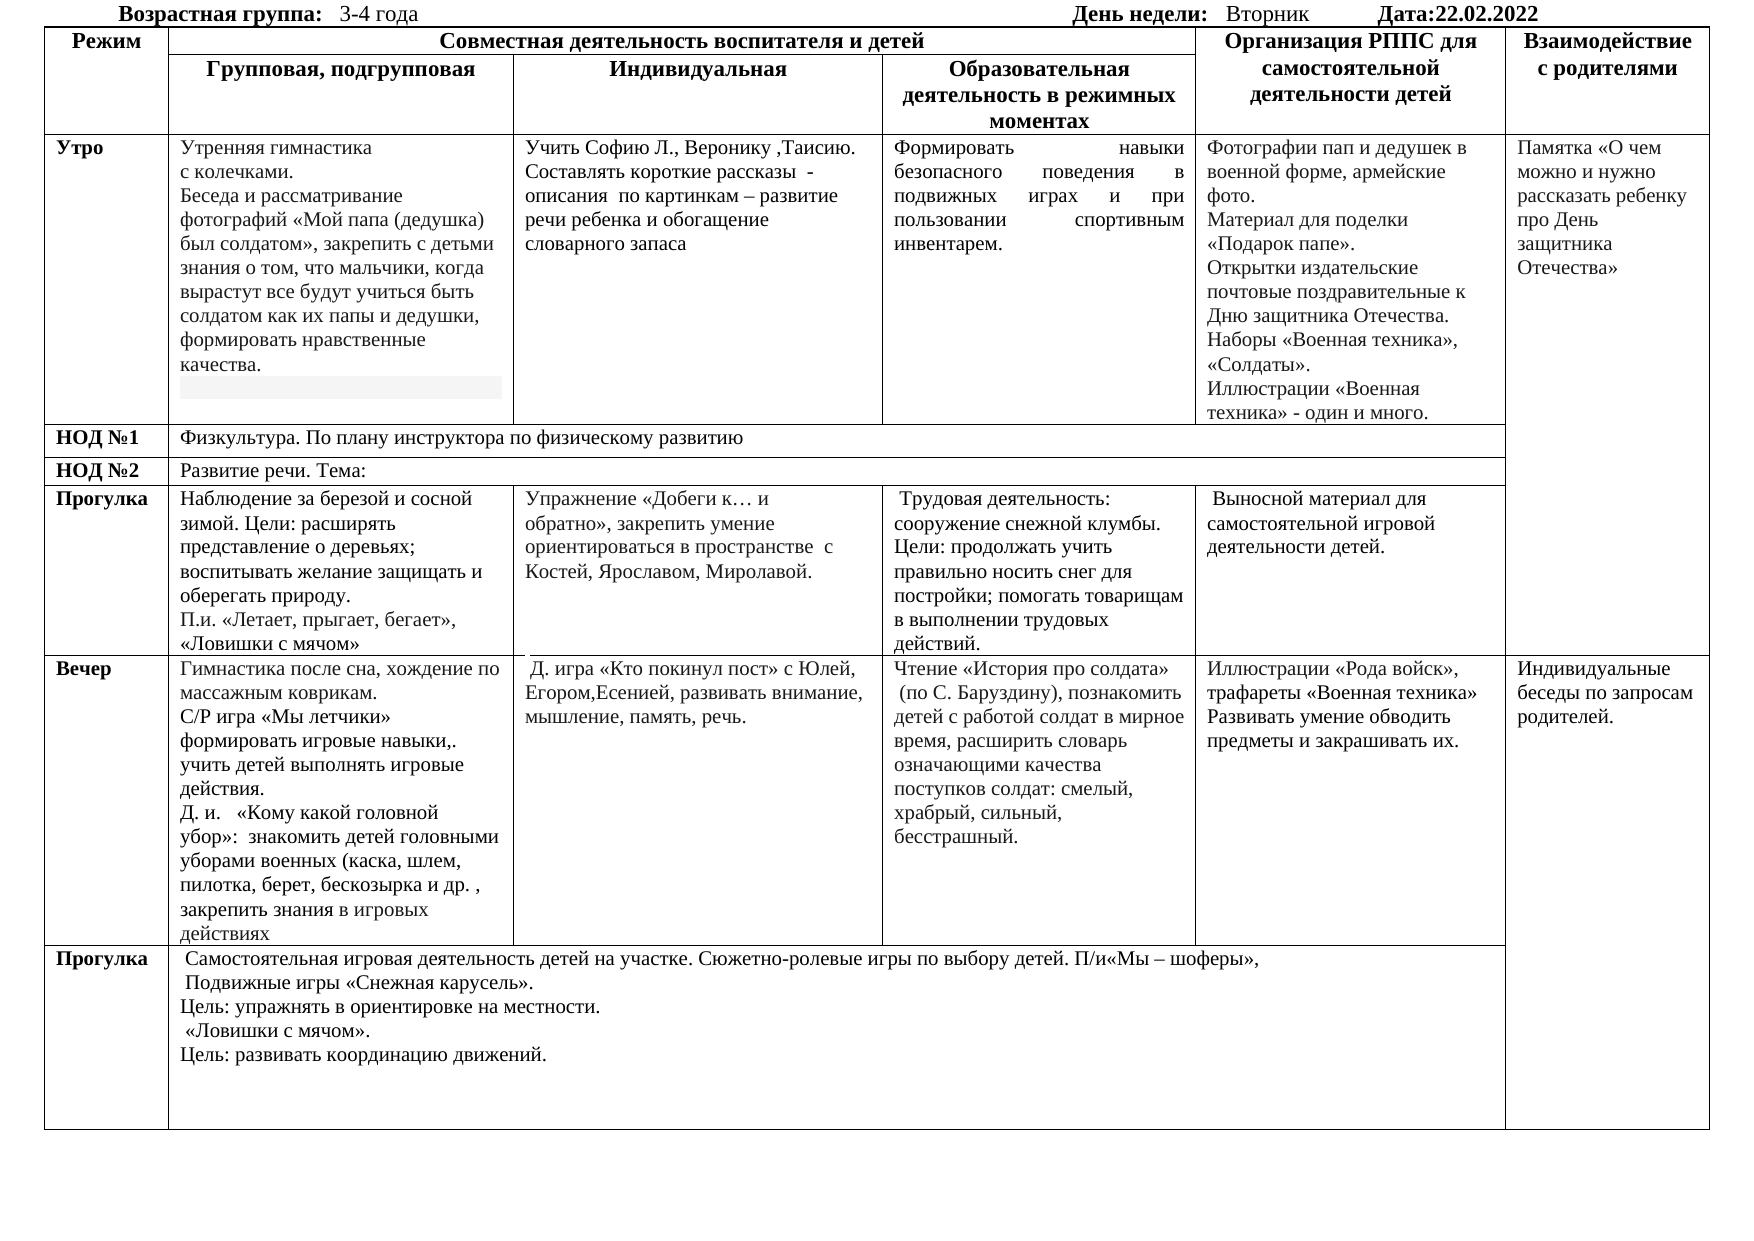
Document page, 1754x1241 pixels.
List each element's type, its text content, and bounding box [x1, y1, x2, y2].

table_cell НОД №2 [45, 458, 168, 485]
table_header Совместная деятельность воспитателя и детей [169, 28, 1195, 54]
table_cell Индивидуальные беседы по запросам родителей. [1506, 656, 1709, 1129]
table_cell Учить Софию Л., Веронику ,Таисию. Составлять короткие рассказы - описания по картинкам – развитие речи ребенка и обогащение словарного запаса [514, 135, 882, 424]
table_cell Групповая, подгрупповая [169, 55, 513, 134]
table_cell Д. игра «Кто покинул пост» с Юлей, Егором,Есенией, развивать внимание, мышление, память, речь. [514, 656, 882, 944]
table_header Взаимодействие с родителями [1506, 28, 1709, 134]
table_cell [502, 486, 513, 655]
table_cell Гимнастика после сна, хождение по массажным коврикам. С/Р игра «Мы летчики» формировать игровые навыки,. учить детей выполнять игровые действия. Д. и. «Кому какой головной убор»: знакомить детей головными уборами военных (каска, шлем, пилотка, берет, бескозырка и др. , закрепить знания в игровых действиях [169, 656, 513, 944]
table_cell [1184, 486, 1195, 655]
table_cell Утренняя гимнастика с колечками. Беседа и рассматривание фотографий «Мой папа (дедушка) был солдатом», закрепить с детьми знания о том, что мальчики, когда вырастут все будут учиться быть солдатом как их папы и дедушки, формировать нравственные качества. [169, 135, 513, 424]
table_cell Физкультура. По плану инструктора по физическому развитию [169, 425, 1505, 457]
table_cell Памятка «О чем можно и нужно рассказать ребенку про День защитника Отечества» [1506, 135, 1709, 655]
table_cell Вечер [45, 656, 168, 944]
table_cell Развитие речи. Тема: [169, 458, 1505, 485]
table_cell Прогулка [45, 946, 168, 1129]
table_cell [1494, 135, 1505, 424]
text Возрастная группа: 3-4 года День недели: Вторник Дата:22.02.2022 [118, 0, 1636, 26]
table_header Организация РППС для самостоятельной деятельности детей [1196, 28, 1505, 134]
table_cell Самостоятельная игровая деятельность детей на участке. Сюжетно-ролевые игры по выбору детей. П/и«Мы – шоферы», Подвижные игры «Снежная карусель». Цель: упражнять в ориентировке на местности. «Ловишки с мячом». Цель: развивать координацию движений. [169, 946, 1505, 1129]
table_cell Выносной материал для самостоятельной игровой деятельности детей. [1196, 486, 1505, 655]
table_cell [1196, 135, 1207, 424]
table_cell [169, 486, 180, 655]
table_cell Иллюстрации «Рода войск», трафареты «Военная техника» Развивать умение обводить предметы и закрашивать их. [1196, 656, 1505, 944]
table_cell Утро [45, 135, 168, 424]
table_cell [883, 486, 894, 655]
table_cell Индивидуальная [514, 55, 882, 134]
table_cell Чтение «История про солдата» (по С. Баруздину), познакомить детей с работой солдат в мирное время, расширить словарь означающими качества поступков солдат: смелый, храбрый, сильный, бесстрашный. [883, 656, 1195, 944]
table_cell Упражнение «Добеги к… и обратно», закрепить умение ориентироваться в пространстве с Костей, Ярославом, Миролавой. [514, 486, 882, 655]
table_cell Прогулка [45, 486, 168, 655]
table_cell Образовательная деятельность в режимных моментах [883, 55, 1195, 134]
table_cell НОД №1 [45, 425, 168, 457]
table_header Режим [45, 28, 168, 134]
table_cell Формировать навыки безопасного поведения в подвижных играх и при пользовании спортивным инвентарем. [883, 135, 1195, 424]
